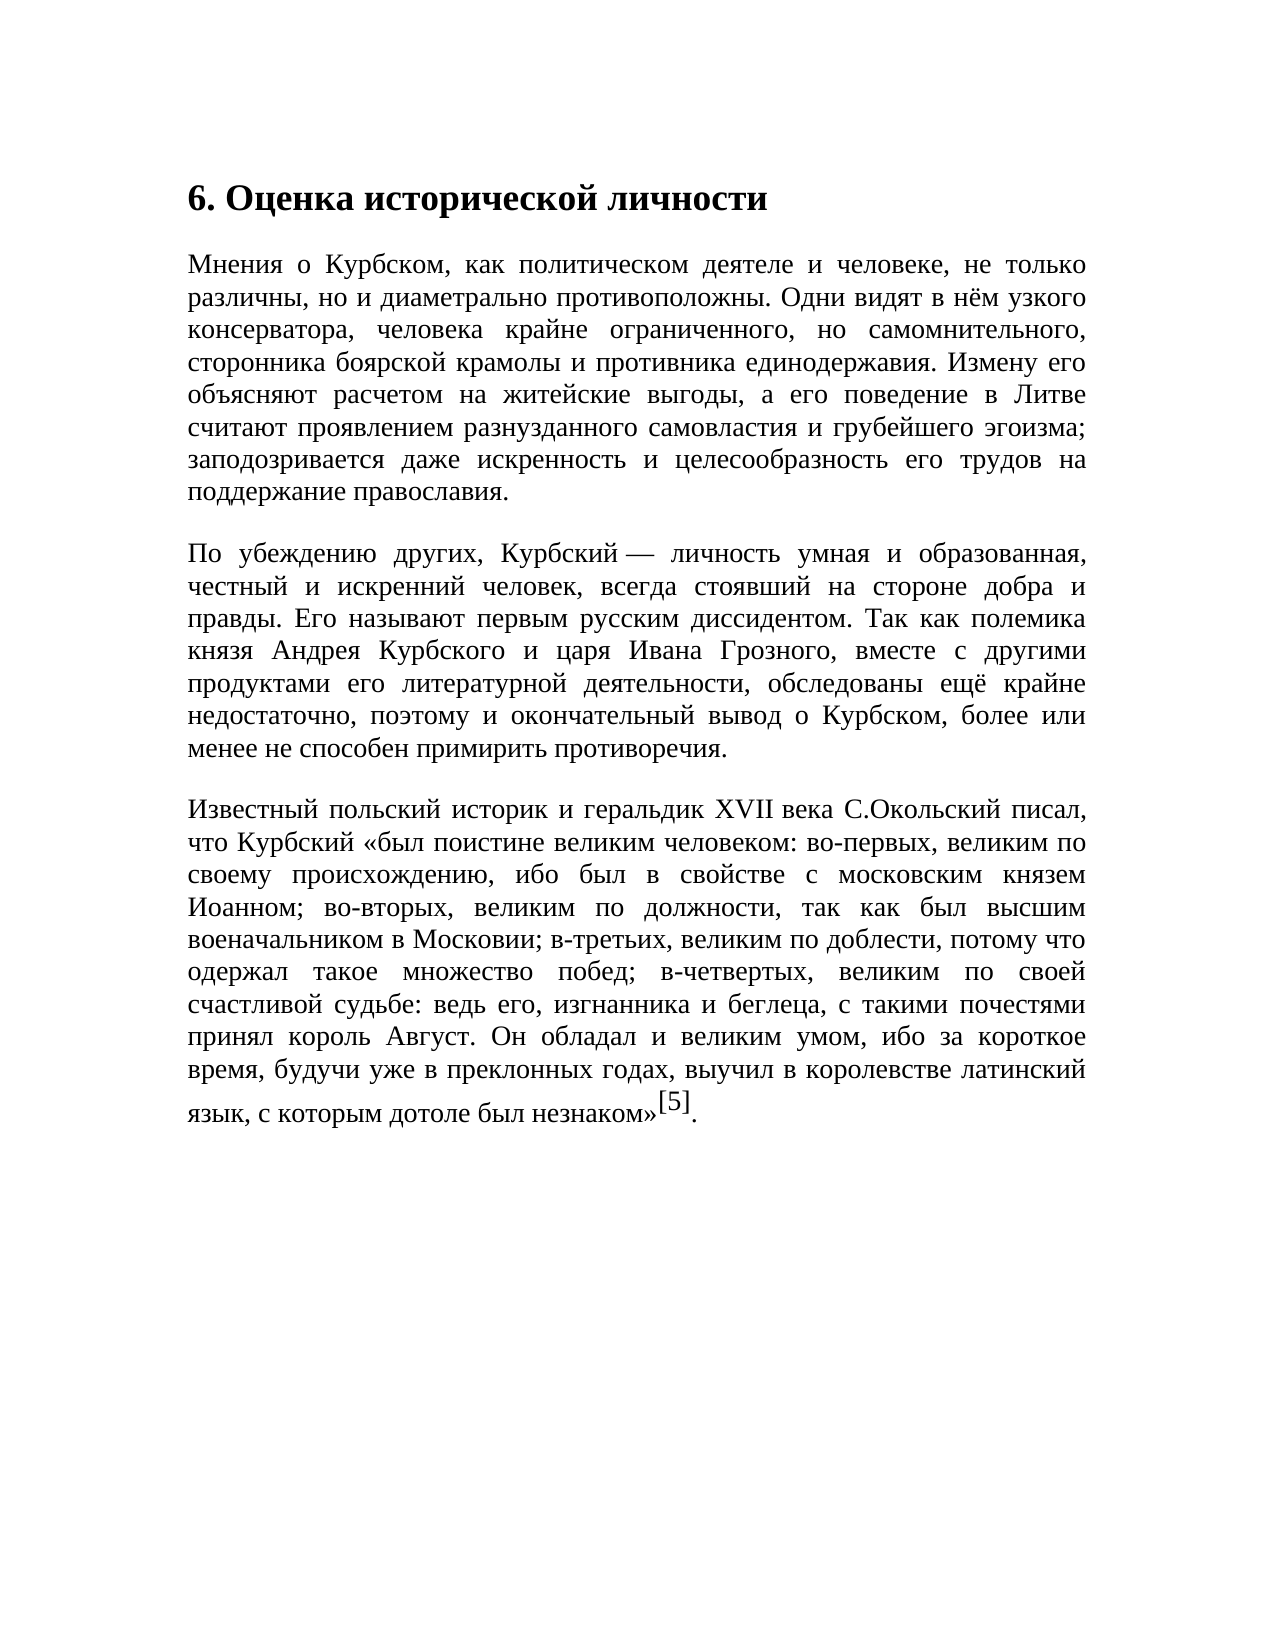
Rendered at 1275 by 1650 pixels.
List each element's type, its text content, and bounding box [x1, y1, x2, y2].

text Известный польский историк и геральдик XVII века С.Окольский писал, что Курбский «был поистине великим человеком: во-первых, великим по своему происхождению, ибо был в свойстве с московским князем Иоанном; во-вторых, великим по должности, так как был высшим военачальником в Московии; в-третьих, великим по доблести, потому что одержал такое множество побед; в-четвертых, великим по своей счастливой судьбе: ведь его, изгнанника и беглеца, с такими почестями принял король Август. Он обладал и великим умом, ибо за короткое время, будучи уже в преклонных годах, выучил в королевстве латинский язык, с которым дотоле был незнаком»[5]. [187, 792, 1087, 1128]
text Мнения о Курбском, как политическом деятеле и человеке, не только различны, но и диаметрально противоположны. Одни видят в нём узкого консерватора, человека крайне ограниченного, но самомнительного, сторонника боярской крамолы и противника единодержавия. Измену его объясняют расчетом на житейские выгоды, а его поведение в Литве считают проявлением разнузданного самовластия и грубейшего эгоизма; заподозривается даже искренность и целесообразность его трудов на поддержание православия. [187, 248, 1087, 507]
list 6. Оценка исторической личности [187, 175, 1087, 218]
text По убеждению других, Курбский — личность умная и образованная, честный и искренний человек, всегда стоявший на стороне добра и правды. Его называют первым русским диссидентом. Так как полемика князя Андрея Курбского и царя Ивана Грозного, вместе с другими продуктами его литературной деятельности, обследованы ещё крайне недостаточно, поэтому и окончательный вывод о Курбском, более или менее не способен примирить противоречия. [187, 536, 1087, 763]
